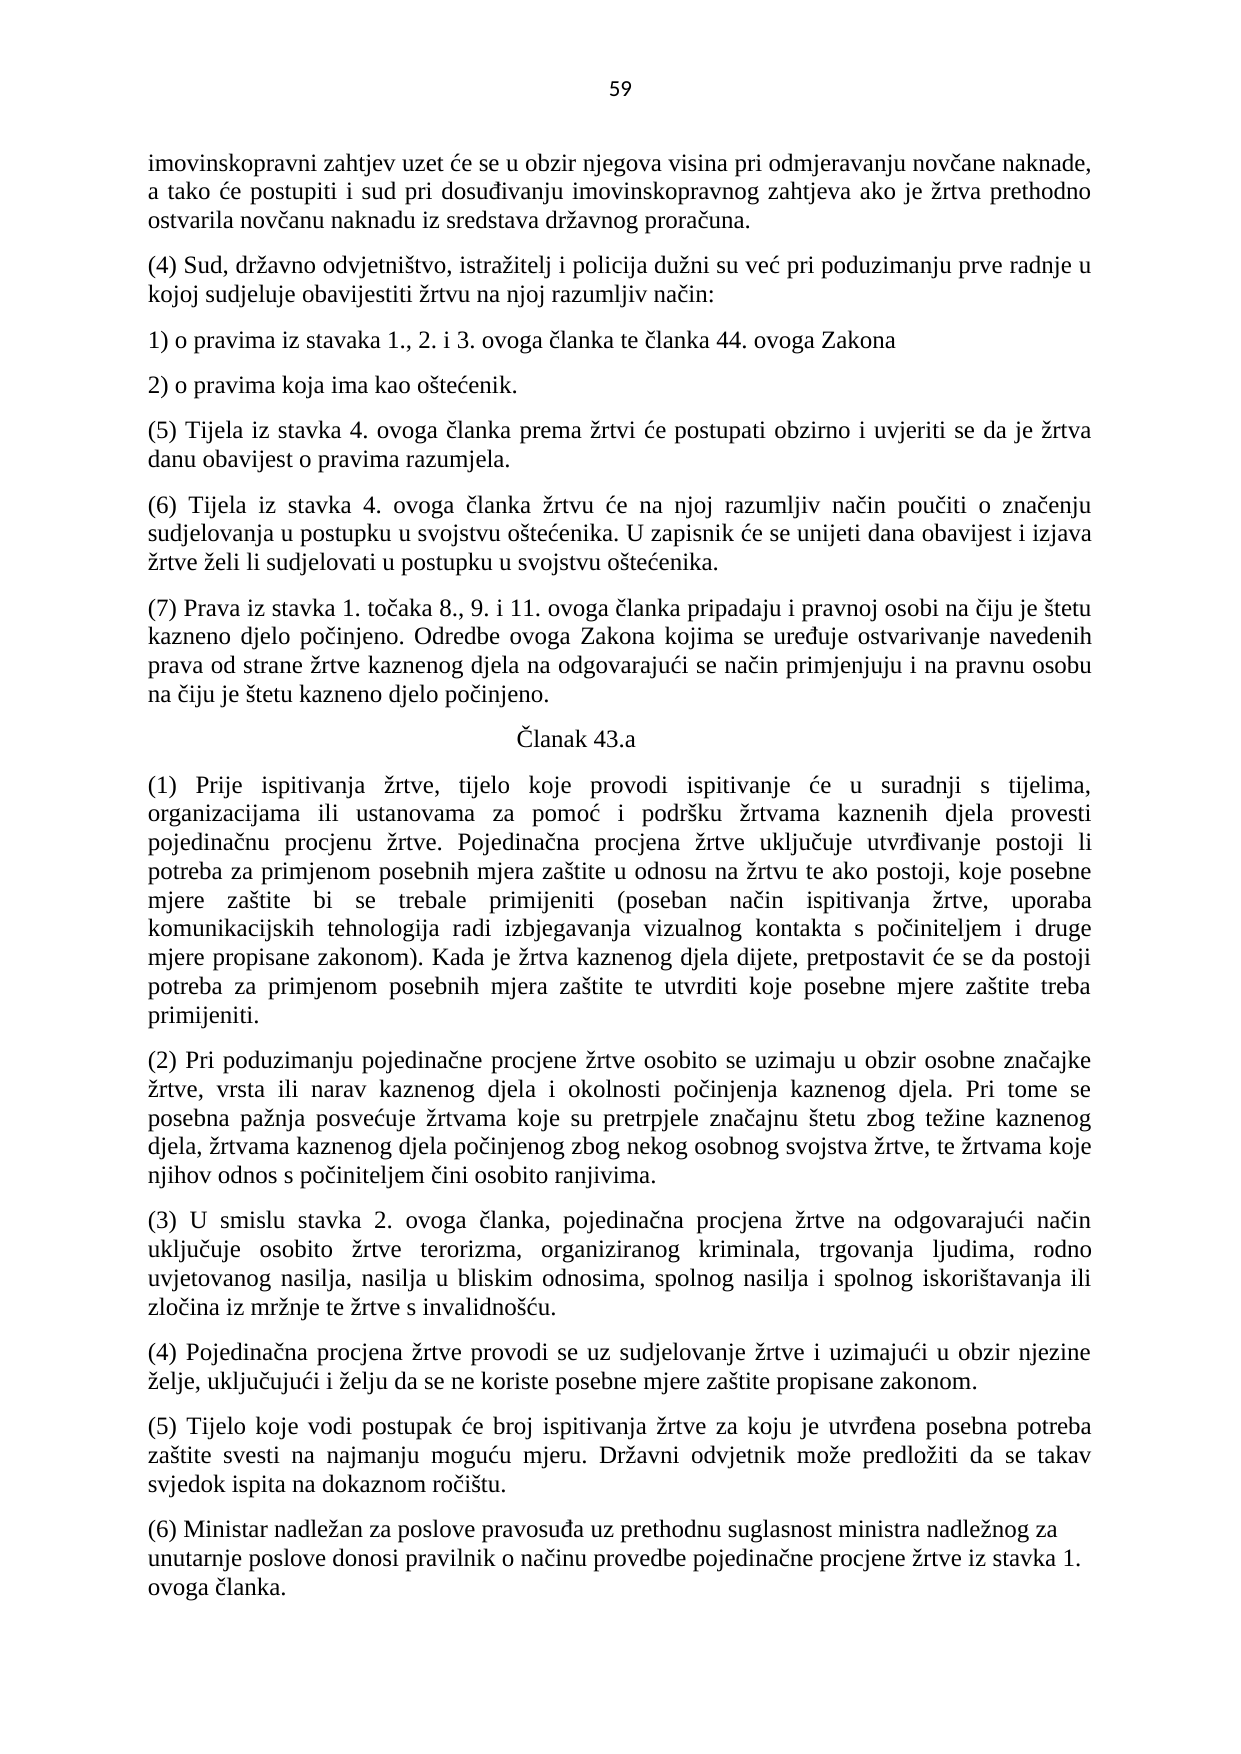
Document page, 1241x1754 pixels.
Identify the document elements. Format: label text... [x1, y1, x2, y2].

text Članak 43.a [481, 724, 1093, 753]
text 1) o pravima iz stavaka 1., 2. i 3. ovoga članka te članka 44. ovoga Zakona [148, 325, 1093, 353]
text (6) Ministar nadležan za poslove pravosuđa uz prethodnu suglasnost ministra nadležnog za unutarnje poslove donosi pravilnik o načinu provedbe pojedinačne procjene žrtve iz stavka 1. ovoga članka. [148, 1514, 1093, 1601]
text (1) Prije ispitivanja žrtve, tijelo koje provodi ispitivanje će u suradnji s tijelima, organizacijama ili ustanovama za pomoć i podršku žrtvama kaznenih djela provesti pojedinačnu procjenu žrtve. Pojedinačna procjena žrtve uključuje utvrđivanje postoji li potreba za primjenom posebnih mjera zaštite u odnosu na žrtvu te ako postoji, koje posebne mjere zaštite bi se trebale primijeniti (poseban način ispitivanja žrtve, uporaba komunikacijskih tehnologija radi izbjegavanja vizualnog kontakta s počiniteljem i druge mjere propisane zakonom). Kada je žrtva kaznenog djela dijete, pretpostavit će se da postoji potreba za primjenom posebnih mjera zaštite te utvrditi koje posebne mjere zaštite treba primijeniti. [148, 770, 1093, 1028]
text (5) Tijelo koje vodi postupak će broj ispitivanja žrtve za koju je utvrđena posebna potreba zaštite svesti na najmanju moguću mjeru. Državni odvjetnik može predložiti da se takav svjedok ispita na dokaznom ročištu. [148, 1411, 1093, 1498]
text (5) Tijela iz stavka 4. ovoga članka prema žrtvi će postupati obzirno i uvjeriti se da je žrtva danu obavijest o pravima razumjela. [148, 416, 1093, 473]
text (4) Pojedinačna procjena žrtve provodi se uz sudjelovanje žrtve i uzimajući u obzir njezine želje, uključujući i želju da se ne koriste posebne mjere zaštite propisane zakonom. [148, 1337, 1093, 1395]
text (4) Sud, državno odvjetništvo, istražitelj i policija dužni su već pri poduzimanju prve radnje u kojoj sudjeluje obavijestiti žrtvu na njoj razumljiv način: [148, 251, 1093, 308]
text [148, 148, 1093, 234]
text (3) U smislu stavka 2. ovoga članka, pojedinačna procjena žrtve na odgovarajući način uključuje osobito žrtve terorizma, organiziranog kriminala, trgovanja ljudima, rodno uvjetovanog nasilja, nasilja u bliskim odnosima, spolnog nasilja i spolnog iskorištavanja ili zločina iz mržnje te žrtve s invalidnošću. [148, 1206, 1093, 1321]
text 2) o pravima koja ima kao oštećenik. [148, 370, 1093, 399]
text (6) Tijela iz stavka 4. ovoga članka žrtvu će na njoj razumljiv način poučiti o značenju sudjelovanja u postupku u svojstvu oštećenika. U zapisnik će se unijeti dana obavijest i izjava žrtve želi li sudjelovati u postupku u svojstvu oštećenika. [148, 490, 1093, 576]
text (7) Prava iz stavka 1. točaka 8., 9. i 11. ovoga članka pripadaju i pravnoj osobi na čiju je štetu kazneno djelo počinjeno. Odredbe ovoga Zakona kojima se uređuje ostvarivanje navedenih prava od strane žrtve kaznenog djela na odgovarajući se način primjenjuju i na pravnu osobu na čiju je štetu kazneno djelo počinjeno. [148, 593, 1093, 708]
text (2) Pri poduzimanju pojedinačne procjene žrtve osobito se uzimaju u obzir osobne značajke žrtve, vrsta ili narav kaznenog djela i okolnosti počinjenja kaznenog djela. Pri tome se posebna pažnja posvećuje žrtvama koje su pretrpjele značajnu štetu zbog težine kaznenog djela, žrtvama kaznenog djela počinjenog zbog nekog osobnog svojstva žrtve, te žrtvama koje njihov odnos s počiniteljem čini osobito ranjivima. [148, 1045, 1093, 1189]
